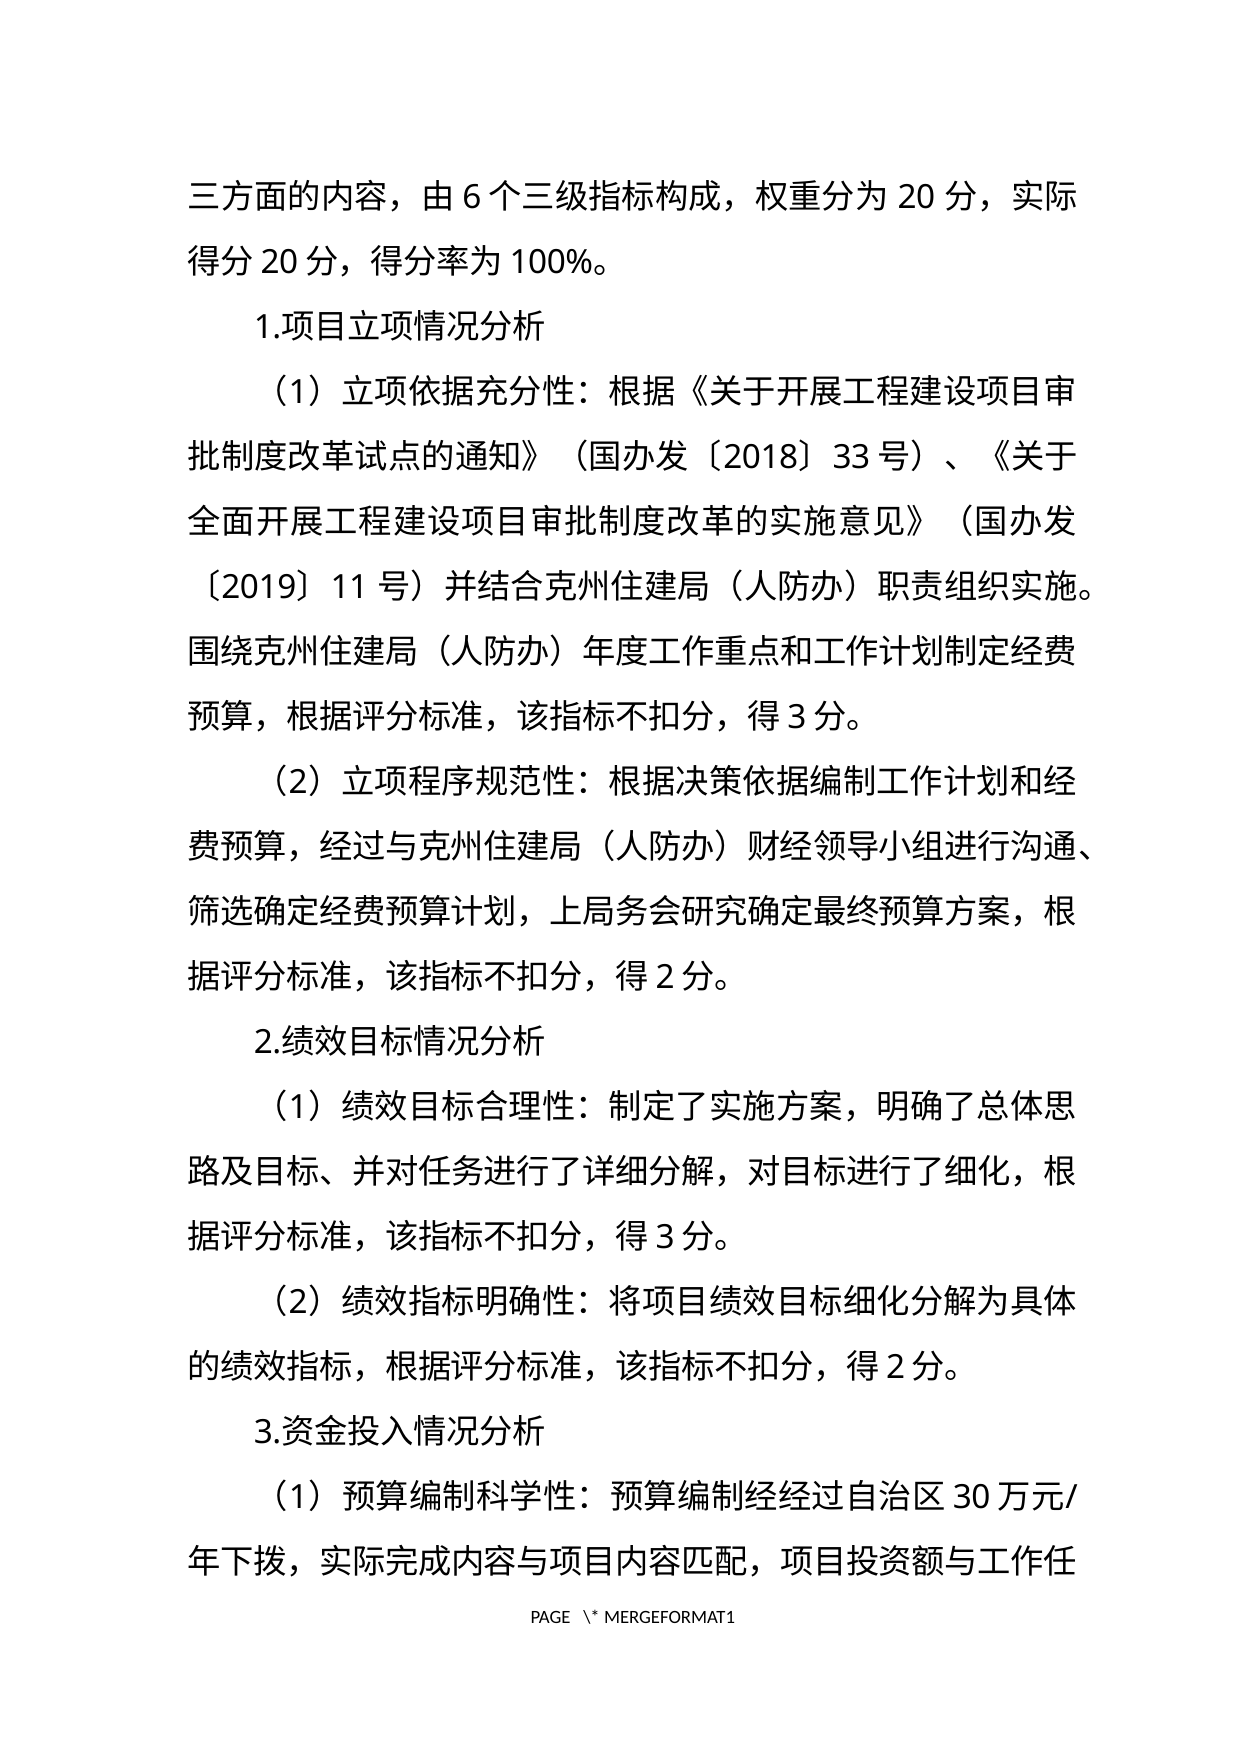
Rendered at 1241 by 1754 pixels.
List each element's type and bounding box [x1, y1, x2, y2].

text [187, 162, 1078, 1592]
